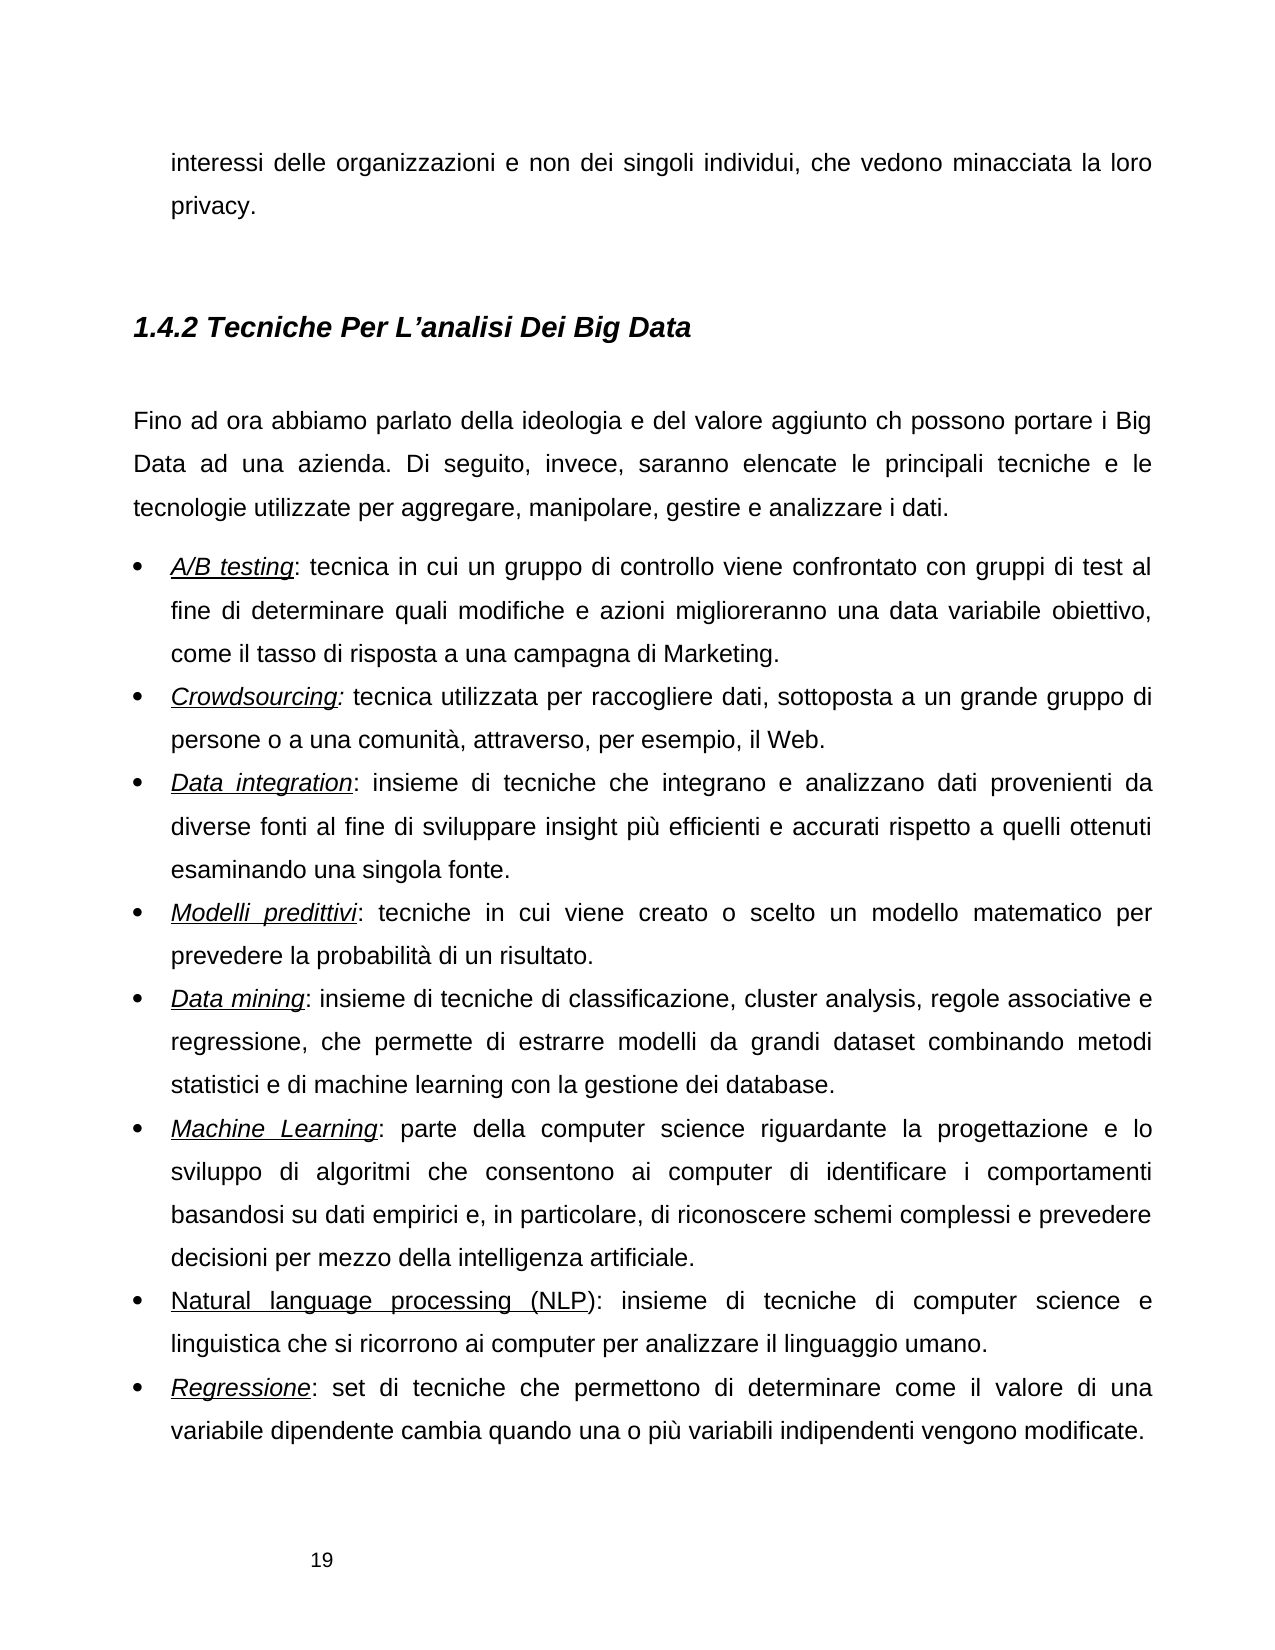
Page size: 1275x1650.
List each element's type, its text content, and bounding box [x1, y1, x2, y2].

list Crowdsourcing: tecnica utilizzata per raccogliere dati, sottoposta a un grande gruppo di persone o a una comunità, attraverso, per esempio, il Web. [133, 682, 1154, 754]
list A/B testing: tecnica in cui un gruppo di controllo viene confrontato con gruppi di test al fine di determinare quali modifiche e azioni miglioreranno una data variabile obiettivo, come il tasso di risposta a una campagna di Marketing. [133, 552, 1154, 667]
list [133, 148, 1154, 219]
list Data mining: insieme di tecniche di classificazione, cluster analysis, regole associative e regressione, che permette di estrarre modelli da grandi dataset combinando metodi statistici e di machine learning con la gestione dei database. [133, 984, 1154, 1099]
list Machine Learning: parte della computer science riguardante la progettazione e lo sviluppo di algoritmi che consentono ai computer di identificare i comportamenti basandosi su dati empirici e, in particolare, di riconoscere schemi complessi e prevedere decisioni per mezzo della intelligenza artificiale. [133, 1113, 1154, 1272]
list Data integration: insieme di tecniche che integrano e analizzano dati provenienti da diverse fonti al fine di sviluppare insight più efficienti e accurati rispetto a quelli ottenuti esaminando una singola fonte. [133, 768, 1154, 883]
list Natural language processing (NLP): insieme di tecniche di computer science e linguistica che si ricorrono ai computer per analizzare il linguaggio umano. [133, 1286, 1154, 1358]
list Modelli predittivi: tecniche in cui viene creato o scelto un modello matematico per prevedere la probabilità di un risultato. [133, 898, 1154, 970]
list Regressione: set di tecniche che permettono di determinare come il valore di una variabile dipendente cambia quando una o più variabili indipendenti vengono modificate. [133, 1372, 1154, 1444]
subtitle 1.4.2 Tecniche Per L’analisi Dei Big Data [133, 310, 1154, 344]
text Fino ad ora abbiamo parlato della ideologia e del valore aggiunto ch possono portare i Big Data ad una azienda. Di seguito, invece, saranno elencate le principali tecniche e le tecnologie utilizzate per aggregare, manipolare, gestire e analizzare i dati. [133, 406, 1154, 521]
